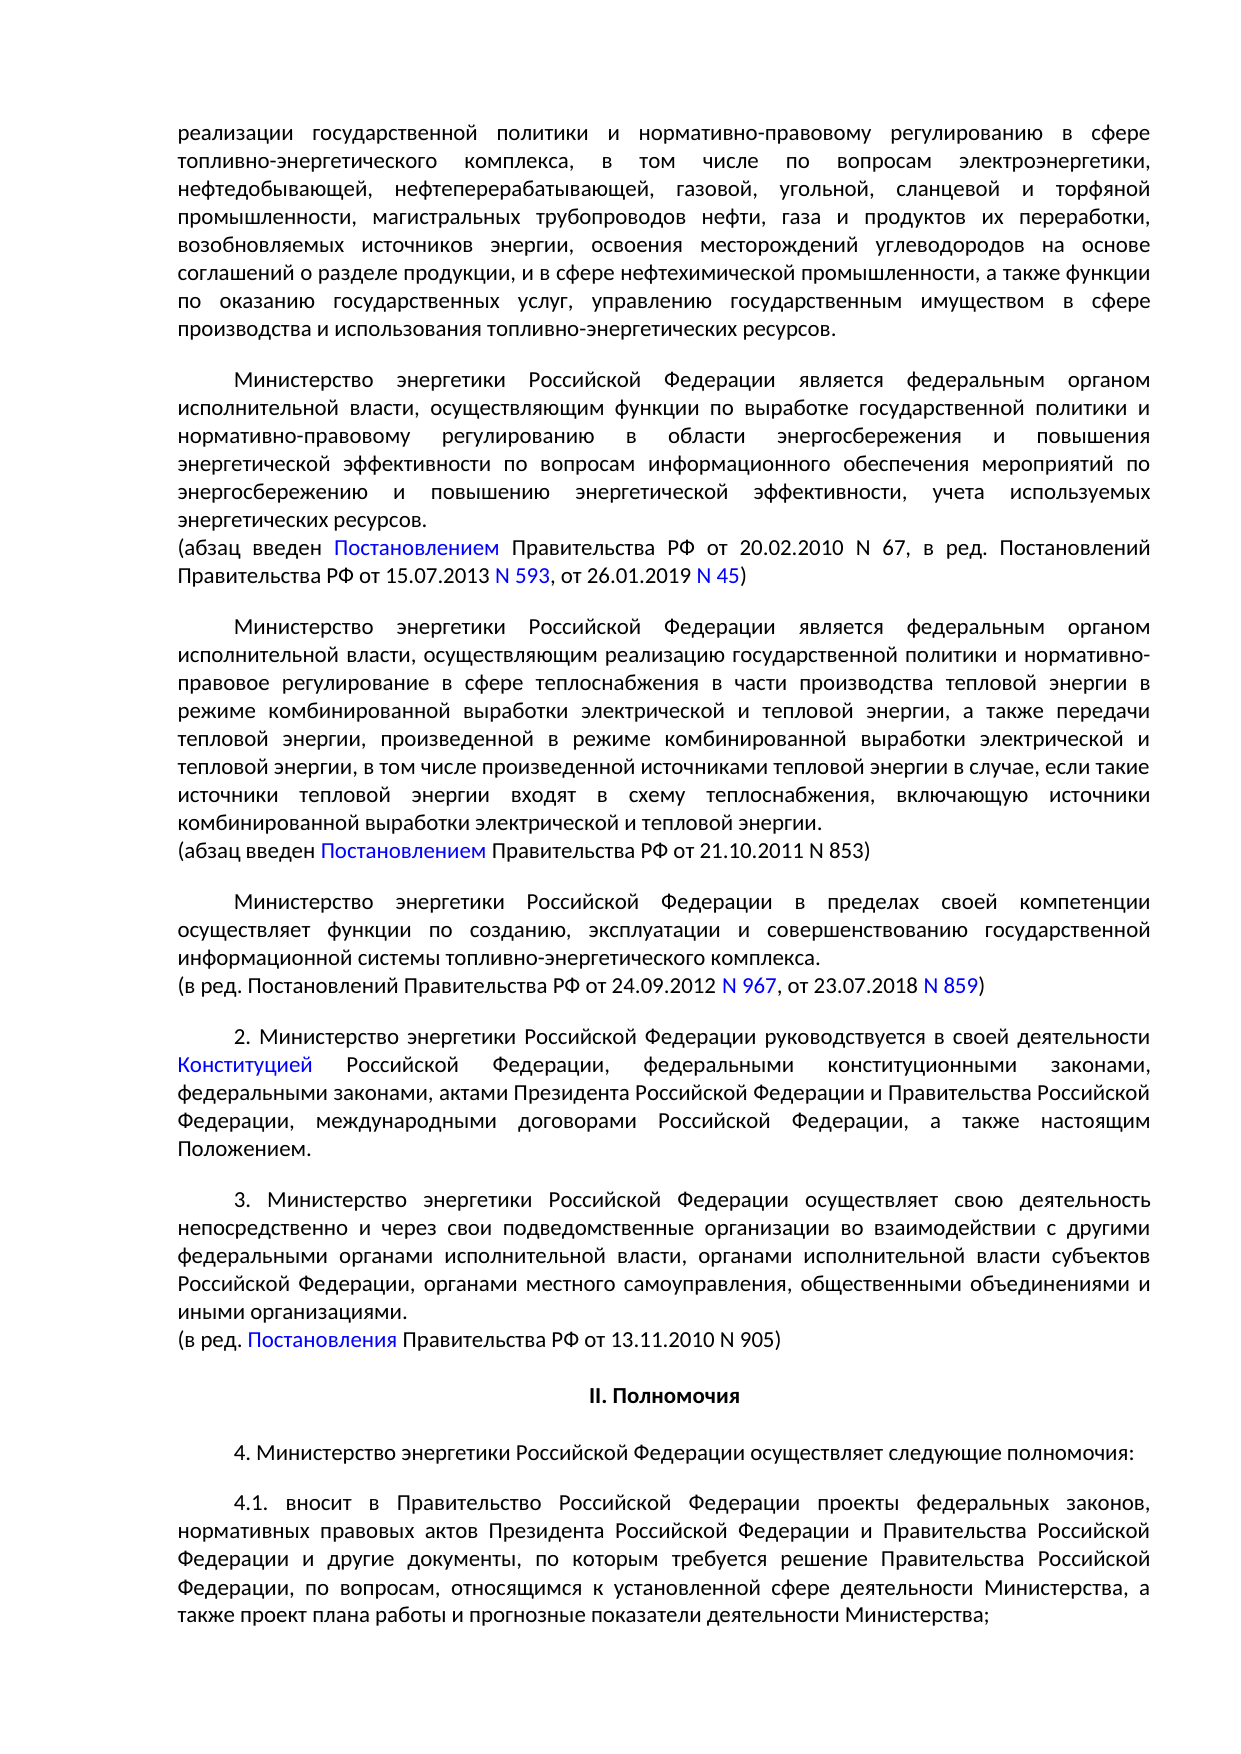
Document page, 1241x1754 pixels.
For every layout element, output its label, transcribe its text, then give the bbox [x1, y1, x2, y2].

text (в ред. Постановлений Правительства РФ от 24.09.2012 N 967, от 23.07.2018 N 859) [177, 971, 1152, 999]
text Министерство энергетики Российской Федерации является федеральным органом исполнительной власти, осуществляющим реализацию государственной политики и нормативно-правовое регулирование в сфере теплоснабжения в части производства тепловой энергии в режиме комбинированной выработки электрической и тепловой энергии, а также передачи тепловой энергии, произведенной в режиме комбинированной выработки электрической и тепловой энергии, в том числе произведенной источниками тепловой энергии в случае, если такие источники тепловой энергии входят в схему теплоснабжения, включающую источники комбинированной выработки электрической и тепловой энергии. [177, 612, 1152, 836]
text 4. Министерство энергетики Российской Федерации осуществляет следующие полномочия: [177, 1438, 1152, 1466]
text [177, 118, 1152, 342]
text 2. Министерство энергетики Российской Федерации руководствуется в своей деятельности Конституцией Российской Федерации, федеральными конституционными законами, федеральными законами, актами Президента Российской Федерации и Правительства Российской Федерации, международными договорами Российской Федерации, а также настоящим Положением. [177, 1022, 1152, 1162]
text Министерство энергетики Российской Федерации в пределах своей компетенции осуществляет функции по созданию, эксплуатации и совершенствованию государственной информационной системы топливно-энергетического комплекса. [177, 887, 1152, 971]
text Министерство энергетики Российской Федерации является федеральным органом исполнительной власти, осуществляющим функции по выработке государственной политики и нормативно-правовому регулированию в области энергосбережения и повышения энергетической эффективности по вопросам информационного обеспечения мероприятий по энергосбережению и повышению энергетической эффективности, учета используемых энергетических ресурсов. [177, 365, 1152, 533]
text 3. Министерство энергетики Российской Федерации осуществляет свою деятельность непосредственно и через свои подведомственные организации во взаимодействии с другими федеральными органами исполнительной власти, органами исполнительной власти субъектов Российской Федерации, органами местного самоуправления, общественными объединениями и иными организациями. [177, 1185, 1152, 1326]
text (абзац введен Постановлением Правительства РФ от 20.02.2010 N 67, в ред. Постановлений Правительства РФ от 15.07.2013 N 593, от 26.01.2019 N 45) [177, 533, 1152, 589]
text 4.1. вносит в Правительство Российской Федерации проекты федеральных законов, нормативных правовых актов Президента Российской Федерации и Правительства Российской Федерации и другие документы, по которым требуется решение Правительства Российской Федерации, по вопросам, относящимся к установленной сфере деятельности Министерства, а также проект плана работы и прогнозные показатели деятельности Министерства; [177, 1488, 1152, 1629]
title II. Полномочия [177, 1382, 1152, 1409]
text (в ред. Постановления Правительства РФ от 13.11.2010 N 905) [177, 1326, 1152, 1353]
text (абзац введен Постановлением Правительства РФ от 21.10.2011 N 853) [177, 836, 1152, 864]
